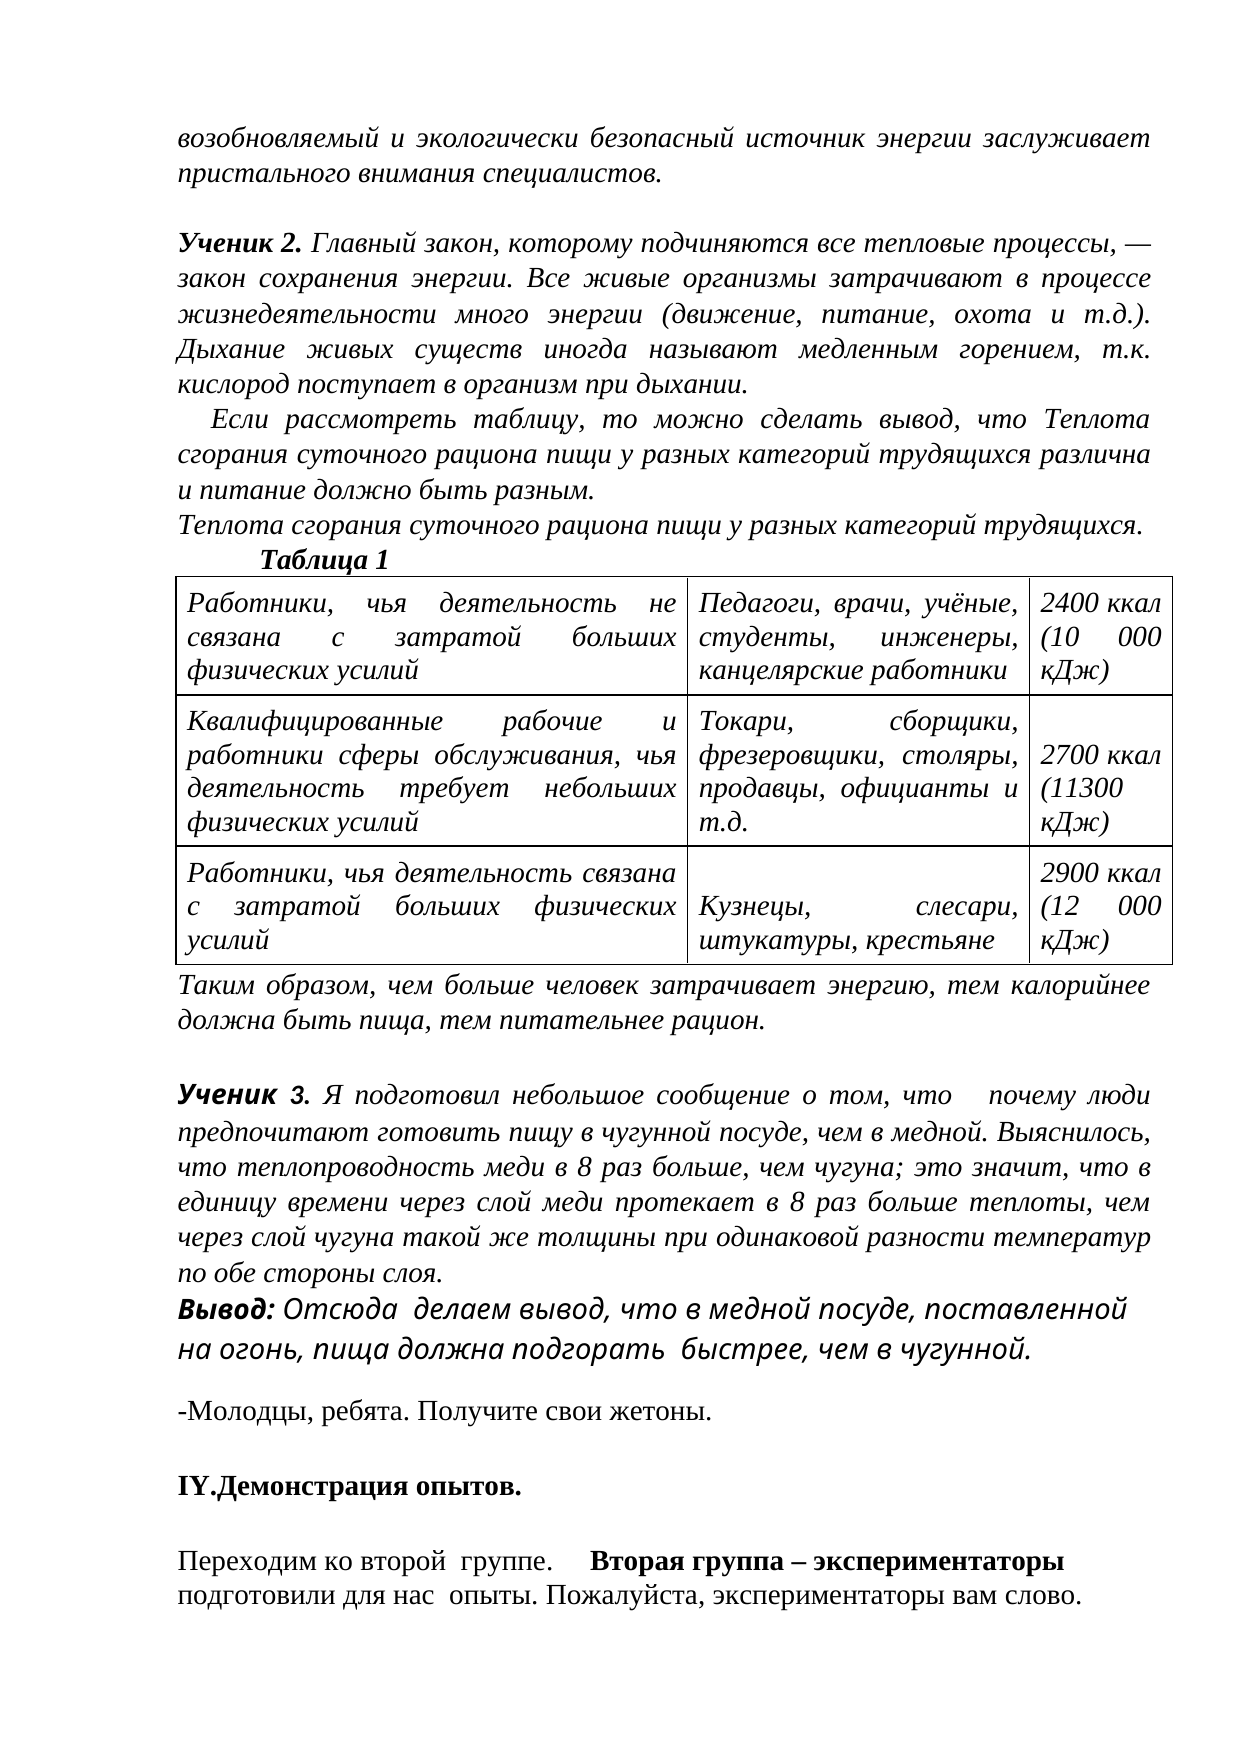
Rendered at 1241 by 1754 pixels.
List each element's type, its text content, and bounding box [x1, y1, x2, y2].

table_cell 2900 ккал (12 000 кДж) [1030, 847, 1172, 963]
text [177, 118, 1152, 188]
text Ученик 2. Главный закон, которому подчиняются все тепловые процессы, — закон сохранения энергии. Все живые организмы затрачивают в процессе жизнедеятельности много энергии (движение, питание, охота и т.д.). Дыхание живых существ иногда называют медленным горением, т.к. кислород поступает в организм при дыхании. [177, 224, 1152, 400]
table_cell Токари, сборщики, фрезеровщики, столяры, продавцы, официанты и т.д. [688, 696, 1029, 845]
text Теплота сгорания суточного рациона пищи у разных категорий трудящихся. [177, 505, 1152, 541]
table_cell 2700 ккал (11300 кДж) [1030, 696, 1172, 845]
table_header 2400 ккал (10 000 кДж) [1030, 577, 1172, 694]
list Таблица 1 [259, 541, 1152, 576]
text Вывод: Отсюда делаем вывод, что в медной посуде, поставленной на огонь, пища должна подгорать быстрее, чем в чугунной. [177, 1288, 1152, 1368]
text Ученик 3. Я подготовил небольшое сообщение о том, что почему люди предпочитают готовить пищу в чугунной посуде, чем в медной. Выяснилось, что теплопроводность меди в 8 раз больше, чем чугуна; это значит, что в единицу времени через слой меди протекает в 8 раз больше теплоты, чем через слой чугуна такой же толщины при одинаковой разности температур по обе стороны слоя. [177, 1074, 1152, 1288]
text IY.Демонстрация опытов. [177, 1468, 1152, 1502]
table_header Педагоги, врачи, учёные, студенты, инженеры, канцелярские работники [688, 577, 1029, 694]
text -Молодцы, ребята. Получите свои жетоны. [177, 1393, 1152, 1426]
table_cell Квалифицированные рабочие и работники сферы обслуживания, чья деятельность требует небольших физических усилий [177, 696, 687, 845]
table_cell Кузнецы, слесари, штукатуры, крестьяне [688, 847, 1029, 963]
text Таким образом, чем больше человек затрачивает энергию, тем калорийнее должна быть пища, тем питательнее рацион. [177, 965, 1152, 1036]
text Переходим ко второй группе. Вторая группа – экспериментаторы подготовили для нас опыты. Пожалуйста, экспериментаторы вам слово. [177, 1543, 1152, 1610]
table_header Работники, чья деятельность не связана с затратой больших физических усилий [177, 577, 687, 694]
table_cell Работники, чья деятельность связана с затратой больших физических усилий [177, 847, 687, 963]
text Если рассмотреть таблицу, то можно сделать вывод, что Теплота сгорания суточного рациона пищи у разных категорий трудящихся различна и питание должно быть разным. [177, 400, 1152, 505]
